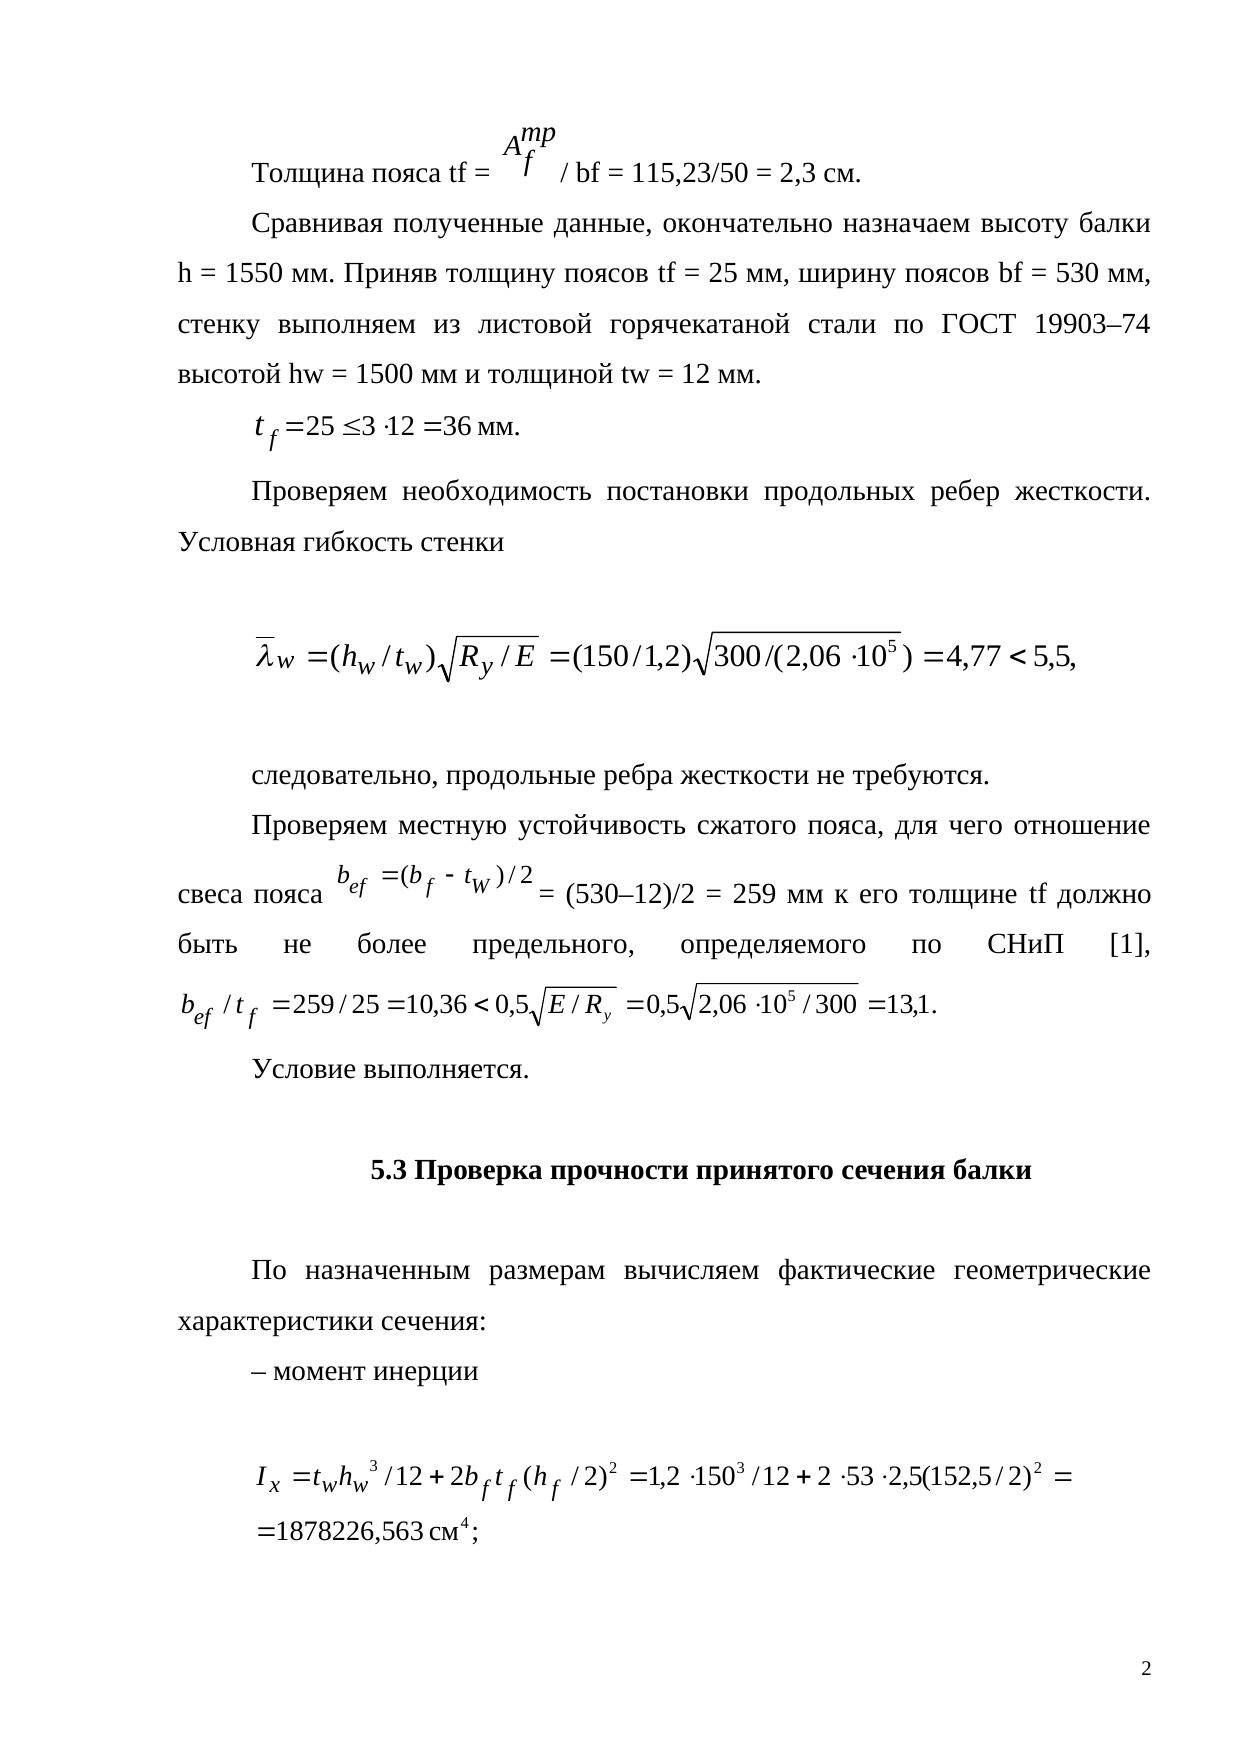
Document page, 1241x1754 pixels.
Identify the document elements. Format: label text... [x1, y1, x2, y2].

text Проверяем необходимость постановки продольных ребер жесткости. Условная гибкость стенки [177, 473, 1152, 557]
text – момент инерции [177, 1353, 1152, 1387]
text Проверяем местную устойчивость сжатого пояса, для чего отношение свеса пояса = (530–12)/2 = 259 мм к его толщине tf должно быть не более предельного, определяемого по СНиП [1], [177, 807, 1152, 1034]
text следовательно, продольные ребра жесткости не требуются. [177, 757, 1152, 791]
text Толщина пояса tf = / bf = 115,23/50 = 2,3 см. [177, 118, 1152, 188]
text Условие выполняется. [177, 1051, 1152, 1085]
text Сравнивая полученные данные, окончательно назначаем высоту балки h = 1550 мм. Приняв толщину поясов tf = 25 мм, ширину поясов bf = 530 мм, стенку выполняем из листовой горячекатаной стали по ГОСТ 19903–74 высотой hw = 1500 мм и толщиной tw = 12 мм. [177, 205, 1152, 390]
subtitle 5.3 Проверка прочности принятого сечения балки [177, 1152, 1152, 1185]
text По назначенным размерам вычисляем фактические геометрические характеристики сечения: [177, 1252, 1152, 1336]
